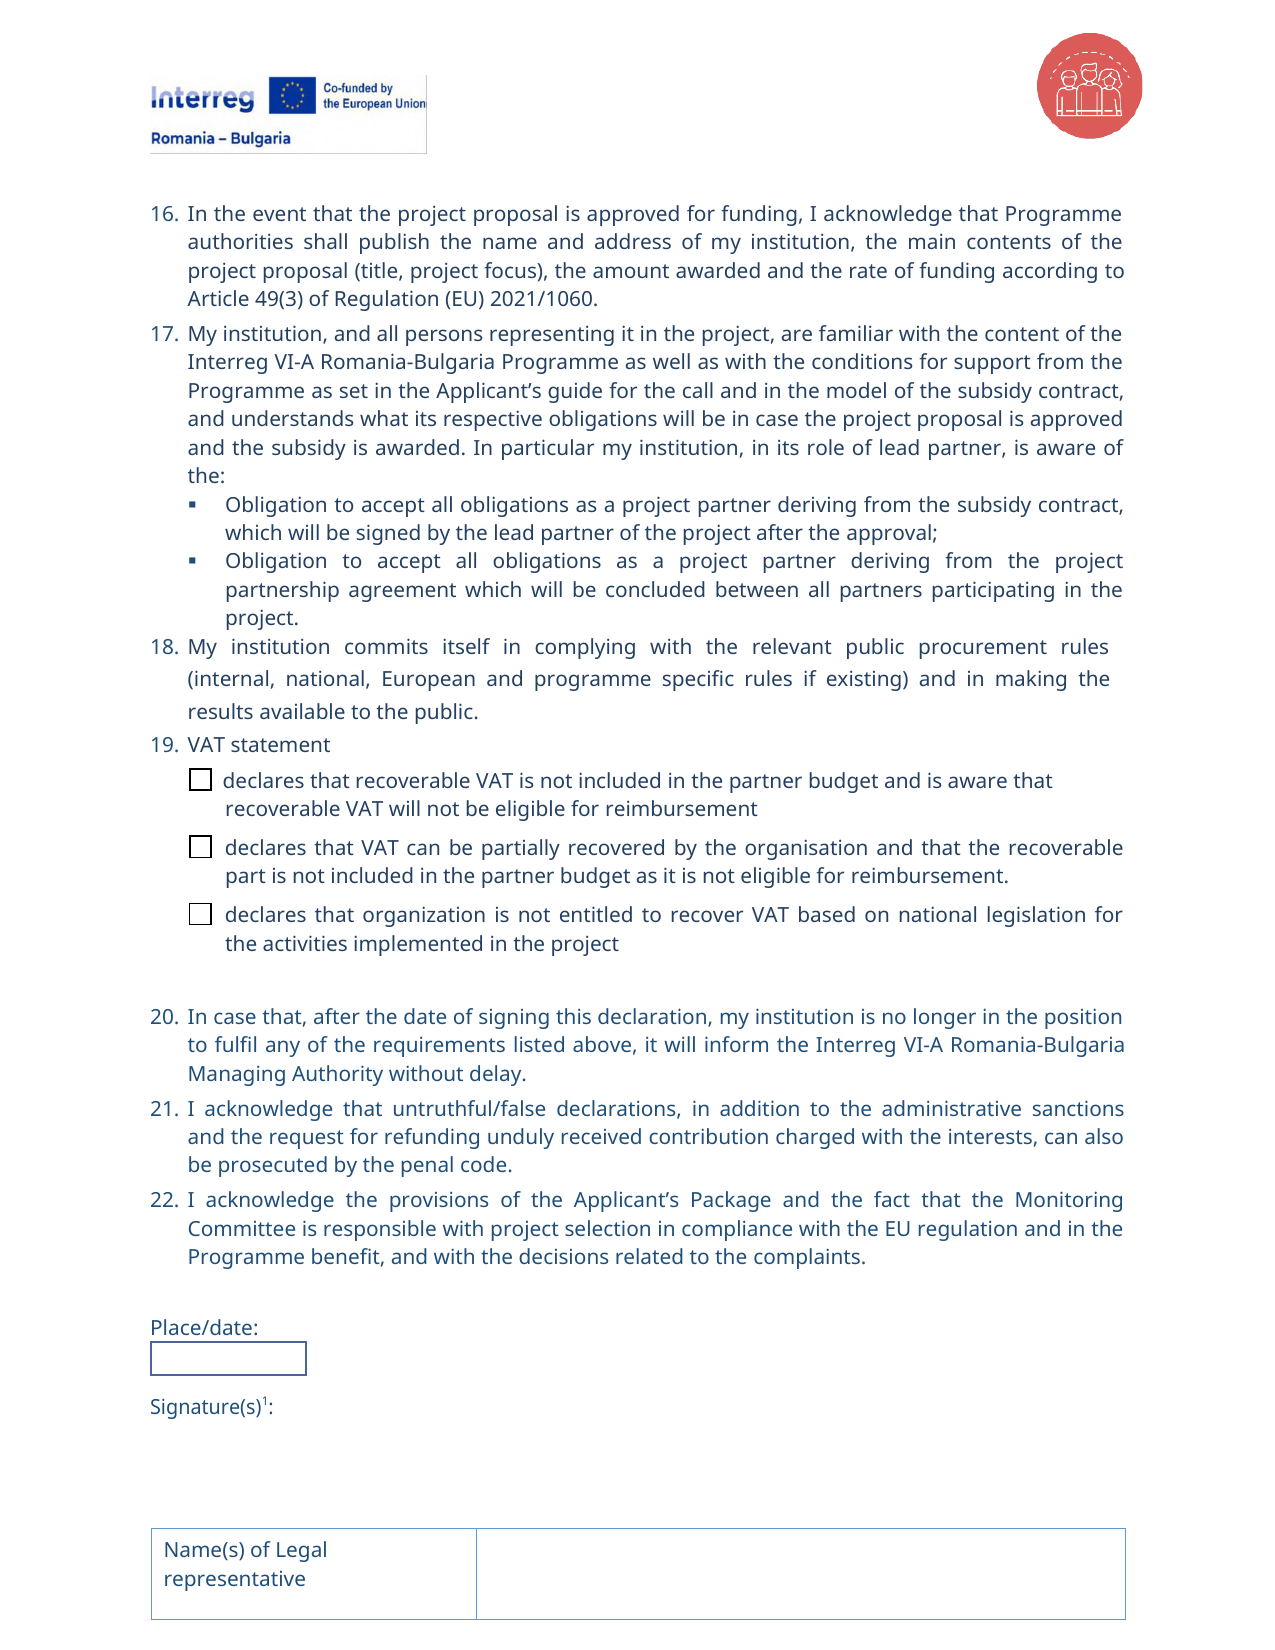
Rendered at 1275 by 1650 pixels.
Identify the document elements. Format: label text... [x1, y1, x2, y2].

list I acknowledge that untruthful/false declarations, in addition to the administrative sanctions and the request for refunding unduly received contribution charged with the interests, can also be prosecuted by the penal code. [150, 1094, 1124, 1179]
text declares that organization is not entitled to recover VAT based on national legislation for the activities implemented in the project [224, 900, 1124, 957]
list VAT statement [150, 730, 1137, 758]
list My institution, and all persons representing it in the project, are familiar with the content of the Interreg VI-A Romania-Bulgaria Programme as well as with the conditions for support from the Programme as set in the Applicant’s guide for the call and in the model of the subsidy contract, and understands what its respective obligations will be in case the project proposal is approved and the subsidy is awarded. In particular my institution, in its role of lead partner, is aware of the: [150, 319, 1125, 489]
table_header [477, 1529, 1125, 1619]
list My institution commits itself in complying with the relevant public procurement rules (internal, national, European and programme specific rules if existing) and in making the results available to the public. [150, 632, 1111, 726]
picture [1036, 32, 1143, 139]
text Place/date: Signature(s)1: [150, 1313, 379, 1421]
list Obligation to accept all obligations as a project partner deriving from the subsidy contract, which will be signed by the lead partner of the project after the approval; [187, 490, 1125, 547]
text declares that VAT can be partially recovered by the organisation and that the recoverable part is not included in the partner budget as it is not eligible for reimbursement. [224, 833, 1124, 890]
picture [150, 75, 427, 154]
text declares that recoverable VAT is not included in the partner budget and is aware that recoverable VAT will not be eligible for reimbursement [222, 766, 1137, 823]
list Obligation to accept all obligations as a project partner deriving from the project partnership agreement which will be concluded between all partners participating in the project. [187, 547, 1124, 632]
list In case that, after the date of signing this declaration, my institution is no longer in the position to fulfil any of the requirements listed above, it will inform the Interreg VI-A Romania-Bulgaria Managing Authority without delay. [150, 1002, 1126, 1087]
list I acknowledge the provisions of the Applicant’s Package and the fact that the Monitoring Committee is responsible with project selection in compliance with the EU regulation and in the Programme benefit, and with the decisions related to the complaints. [150, 1185, 1125, 1271]
list In the event that the project proposal is approved for funding, I acknowledge that Programme authorities shall publish the name and address of my institution, the main contents of the project proposal (title, project focus), the amount awarded and the rate of funding according to Article 49(3) of Regulation (EU) 2021/1060. [150, 199, 1124, 313]
table_header Name(s) of Legal representative [152, 1529, 476, 1619]
